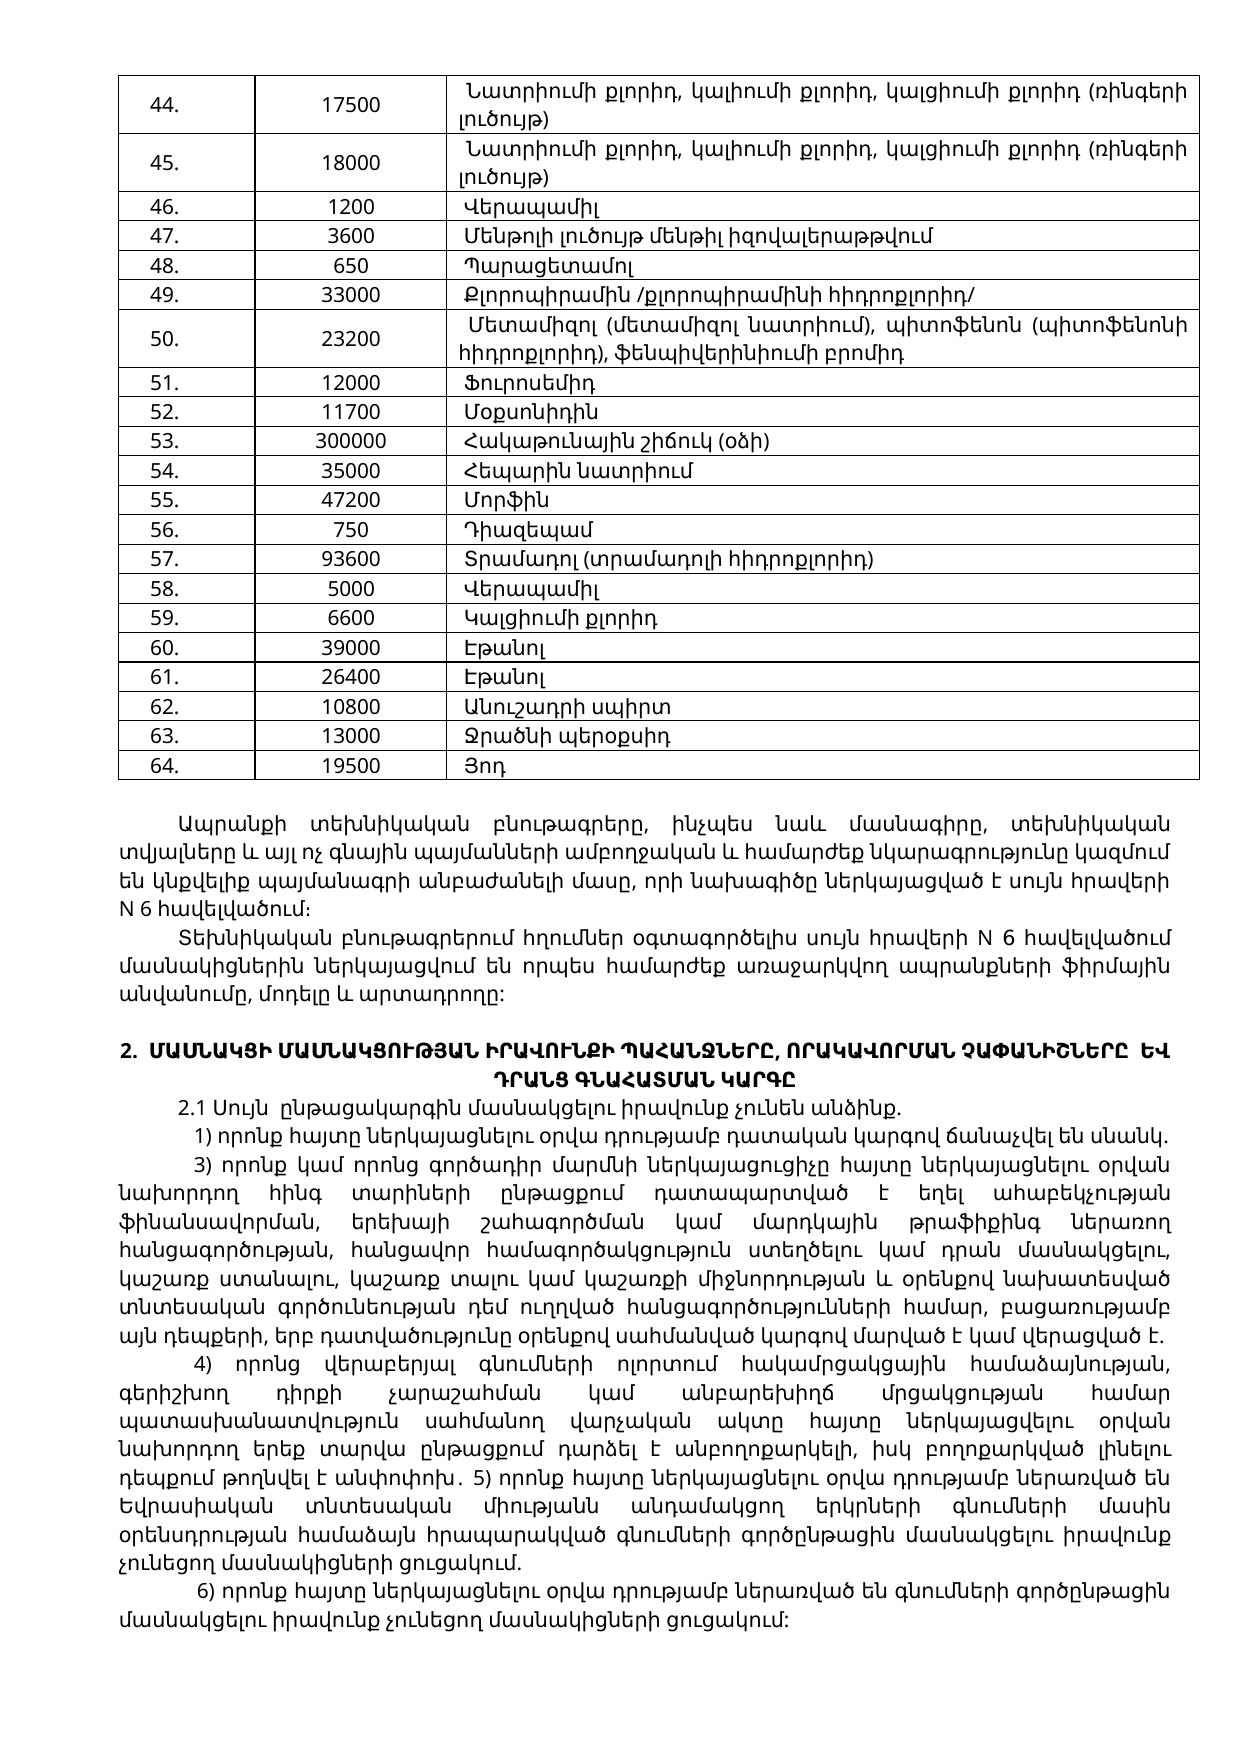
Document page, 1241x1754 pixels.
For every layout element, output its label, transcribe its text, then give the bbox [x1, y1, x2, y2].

table_cell Քլորոպիրամին /քլորոպիրամինի հիդրոքլորիդ/ [447, 280, 1199, 309]
table_cell 12000 [256, 368, 446, 396]
table_cell [119, 251, 254, 279]
table_cell Նատրիումի քլորիդ, կալիումի քլորիդ, կալցիումի քլորիդ (ռինգերի լուծույթ) [447, 76, 1199, 133]
table_cell [119, 310, 254, 367]
table_cell 17500 [256, 76, 446, 133]
text 6) որոնք հայտը ներկայացնելու օրվա դրությամբ ներառված են գնումների գործընթացին մասնակցելու իրավունք չունեցող մասնակիցների ցուցակում: [118, 1577, 1171, 1633]
table_cell Նատրիումի քլորիդ, կալիումի քլորիդ, կալցիումի քլորիդ (ռինգերի լուծույթ) [447, 134, 1199, 191]
table_cell [119, 545, 254, 573]
text 4) որոնց վերաբերյալ գնումների ոլորտում հակամրցակցային համաձայնության, գերիշխող դիրքի չարաշահման կամ անբարեխիղճ մրցակցության համար պատասխանատվություն սահմանող վարչական ակտը հայտը ներկայացվելու օրվան նախորդող երեք տարվա ընթացքում դարձել է անբողոքարկելի, իսկ բողոքարկված լինելու դեպքում թողնվել է անփոփոխ․ 5) որոնք հայտը ներկայացնելու օրվա դրությամբ ներառված են Եվրասիական տնտեսական միությանն անդամակցող երկրների գնումների մասին օրենսդրության համաձայն հրապարակված գնումների գործընթացին մասնակցելու իրավունք չունեցող մասնակիցների ցուցակում. [118, 1349, 1171, 1577]
table_cell [119, 604, 254, 632]
table_cell 93600 [256, 545, 446, 573]
table_cell 23200 [256, 310, 446, 367]
text 2. ՄԱՍՆԱԿՑԻ ՄԱՍՆԱԿՑՈՒԹՅԱՆ ԻՐԱՎՈՒՆՔԻ ՊԱՀԱՆՋՆԵՐԸ, ՈՐԱԿԱՎՈՐՄԱՆ ՉԱՓԱՆԻՇՆԵՐԸ ԵՎ ԴՐԱՆՑ ԳՆԱՀԱՏՄԱՆ ԿԱՐԳԸ [118, 1036, 1171, 1093]
table_cell 35000 [256, 456, 446, 484]
table_cell Էթանոլ [447, 633, 1199, 661]
table_cell Դիազեպամ [447, 515, 1199, 543]
table_cell Հակաթունային շիճուկ (օձի) [447, 427, 1199, 455]
table_cell [119, 751, 254, 779]
table_cell [119, 221, 254, 250]
table_cell 10800 [256, 692, 446, 720]
table_cell [119, 721, 254, 750]
table_cell Կալցիումի քլորիդ [447, 604, 1199, 632]
table_cell 650 [256, 251, 446, 279]
table_cell Պարացետամոլ [447, 251, 1199, 279]
table_cell 3600 [256, 221, 446, 250]
table_cell Մետամիզոլ (մետամիզոլ նատրիում), պիտոֆենոն (պիտոֆենոնի հիդրոքլորիդ), ֆենպիվերինիումի բրոմիդ [447, 310, 1199, 367]
table_cell Ֆուրոսեմիդ [447, 368, 1199, 396]
table_cell 1200 [256, 192, 446, 220]
table_cell Հեպարին նատրիում [447, 456, 1199, 484]
text 1) որոնք հայտը ներկայացնելու օրվա դրությամբ դատական կարգով ճանաչվել են սնանկ. [118, 1122, 1171, 1150]
text Տեխնիկական բնութագրերում հղումներ օգտագործելիս սույն հրավերի N 6 հավելվածում մասնակիցներին ներկայացվում են որպես համարժեք առաջարկվող ապրանքների ֆիրմային անվանումը, մոդելը և արտադրողը: [118, 923, 1171, 1008]
table_cell 33000 [256, 280, 446, 309]
table_cell [119, 692, 254, 720]
table_cell [119, 663, 254, 691]
table_cell [119, 574, 254, 602]
table_cell Յոդ [447, 751, 1199, 779]
table_cell 47200 [256, 486, 446, 514]
table_cell Մենթոլի լուծույթ մենթիլ իզովալերաթթվում [447, 221, 1199, 250]
table_cell 6600 [256, 604, 446, 632]
text 2.1 Սույն ընթացակարգին մասնակցելու իրավունք չունեն անձինք. [118, 1093, 1171, 1122]
table_cell Մորֆին [447, 486, 1199, 514]
table_cell [119, 134, 254, 191]
table_cell [119, 456, 254, 484]
table_cell Վերապամիլ [447, 192, 1199, 220]
table_cell Մօքսոնիդին [447, 397, 1199, 426]
table_cell Էթանոլ [447, 663, 1199, 691]
table_cell Վերապամիլ [447, 574, 1199, 602]
table_cell 300000 [256, 427, 446, 455]
table_cell 750 [256, 515, 446, 543]
table_cell [119, 192, 254, 220]
text 3) որոնք կամ որոնց գործադիր մարմնի ներկայացուցիչը հայտը ներկայացնելու օրվան նախորդող հինգ տարիների ընթացքում դատապարտված է եղել ահաբեկչության ֆինանսավորման, երեխայի շահագործման կամ մարդկային թրաֆիքինգ ներառող հանցագործության, հանցավոր համագործակցություն ստեղծելու կամ դրան մասնակցելու, կաշառք ստանալու, կաշառք տալու կամ կաշառքի միջնորդության և օրենքով նախատեսված տնտեսական գործունեության դեմ ուղղված հանցագործությունների համար, բացառությամբ այն դեպքերի, երբ դատվածությունը օրենքով սահմանված կարգով մարված է կամ վերացված է. [118, 1150, 1171, 1349]
table_cell 18000 [256, 134, 446, 191]
table_cell 19500 [256, 751, 446, 779]
table_cell [119, 486, 254, 514]
table_cell Տրամադոլ (տրամադոլի հիդրոքլորիդ) [447, 545, 1199, 573]
table_cell 11700 [256, 397, 446, 426]
table_cell 5000 [256, 574, 446, 602]
table_cell 26400 [256, 663, 446, 691]
table_cell [119, 515, 254, 543]
table_cell [119, 397, 254, 426]
table_cell [119, 76, 254, 133]
table_cell [119, 427, 254, 455]
table_cell Ջրածնի պերօքսիդ [447, 721, 1199, 750]
table_cell [119, 280, 254, 309]
table_cell [119, 633, 254, 661]
table_cell 13000 [256, 721, 446, 750]
table_cell 39000 [256, 633, 446, 661]
table_cell [119, 368, 254, 396]
text Ապրանքի տեխնիկական բնութագրերը, ինչպես նաև մասնագիրը, տեխնիկական տվյալները և այլ ոչ գնային պայմանների ամբողջական և համարժեք նկարագրությունը կազմում են կնքվելիք պայմանագրի անբաժանելի մասը, որի նախագիծը ներկայացված է սույն հրավերի N 6 հավելվածում։ [118, 809, 1171, 923]
table_cell Անուշադրի սպիրտ [447, 692, 1199, 720]
